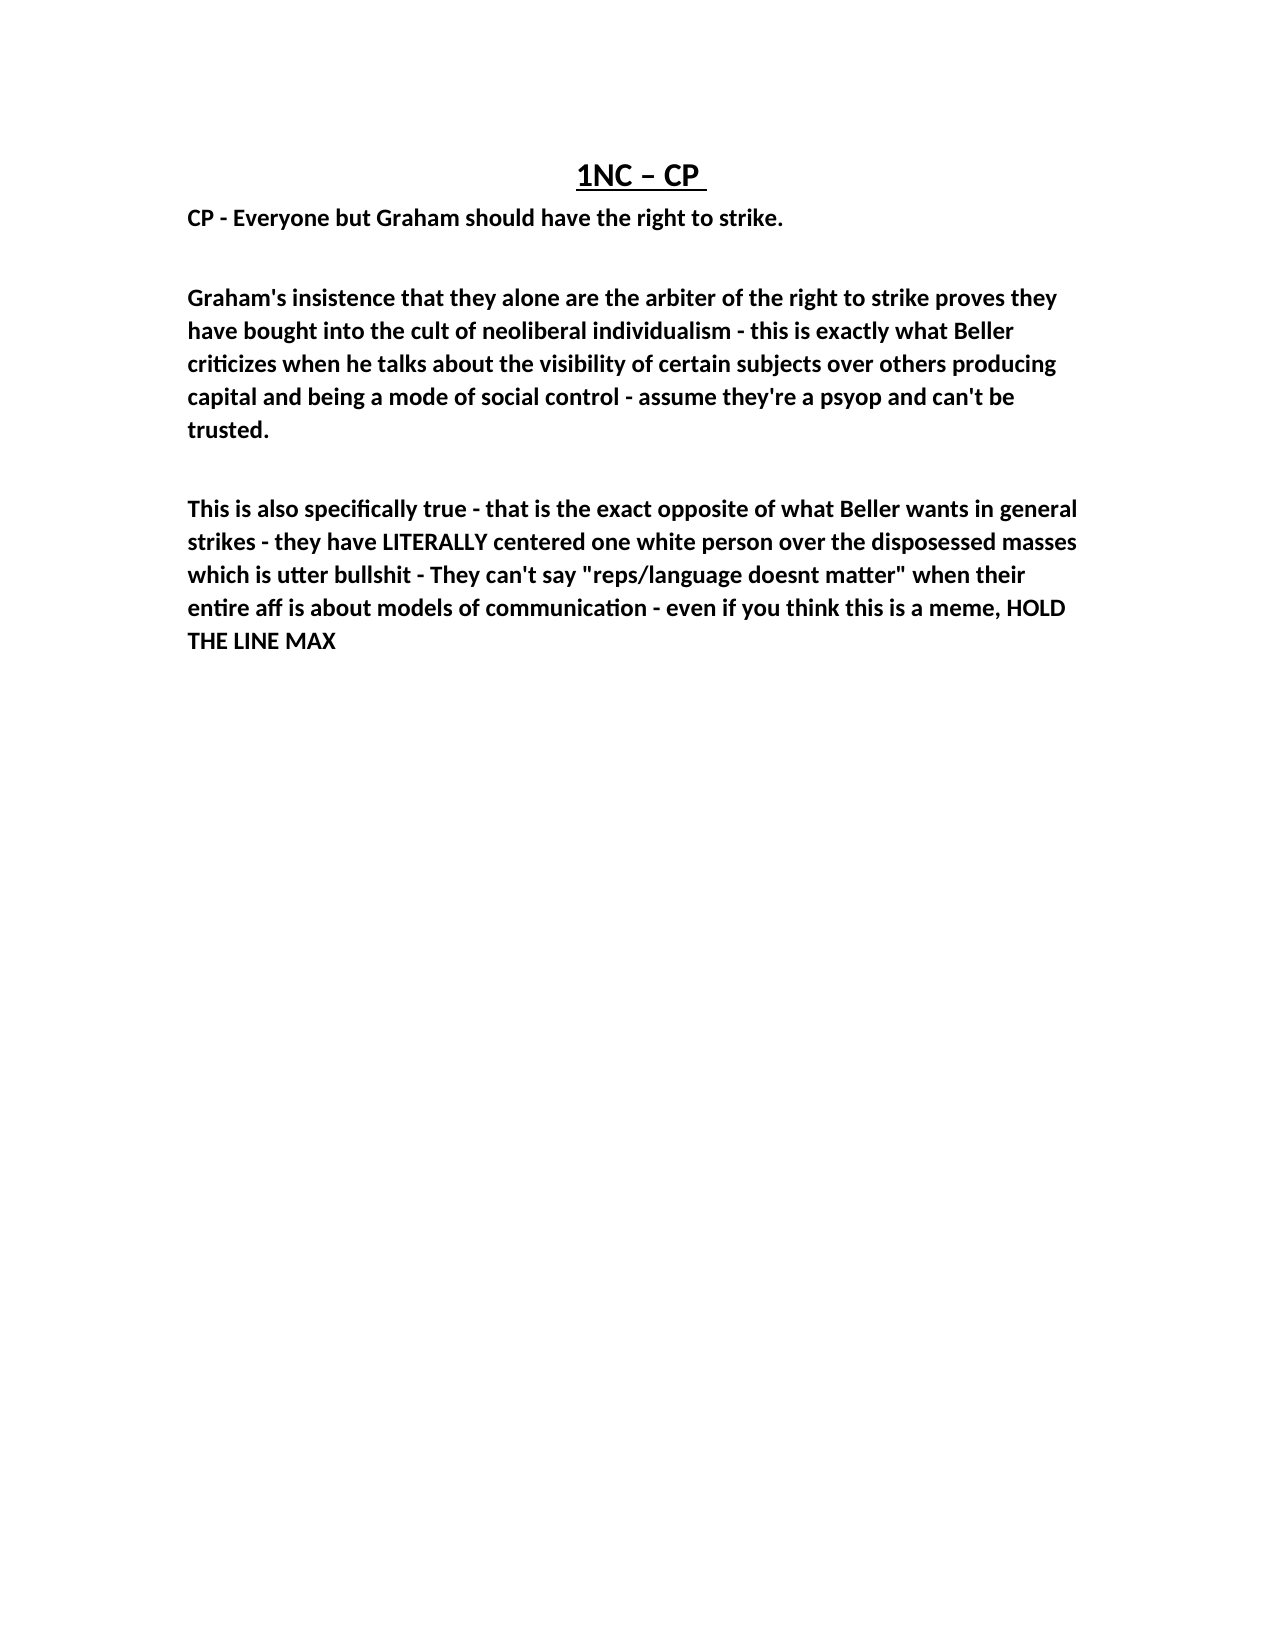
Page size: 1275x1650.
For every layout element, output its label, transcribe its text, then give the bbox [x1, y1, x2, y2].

subtitle This is also specifically true - that is the exact opposite of what Beller wants in general strikes - they have LITERALLY centered one white person over the disposessed masses which is utter bullshit - They can't say "reps/language doesnt matter" when their entire aff is about models of communication - even if you think this is a meme, HOLD THE LINE MAX [187, 493, 1087, 656]
subtitle Graham's insistence that they alone are the arbiter of the right to strike proves they have bought into the cult of neoliberal individualism - this is exactly what Beller criticizes when he talks about the visibility of certain subjects over others producing capital and being a mode of social control - assume they're a psyop and can't be trusted. [187, 282, 1087, 444]
subtitle 1NC – CP [187, 154, 1087, 195]
subtitle CP - Everyone but Graham should have the right to strike. [187, 202, 1087, 233]
